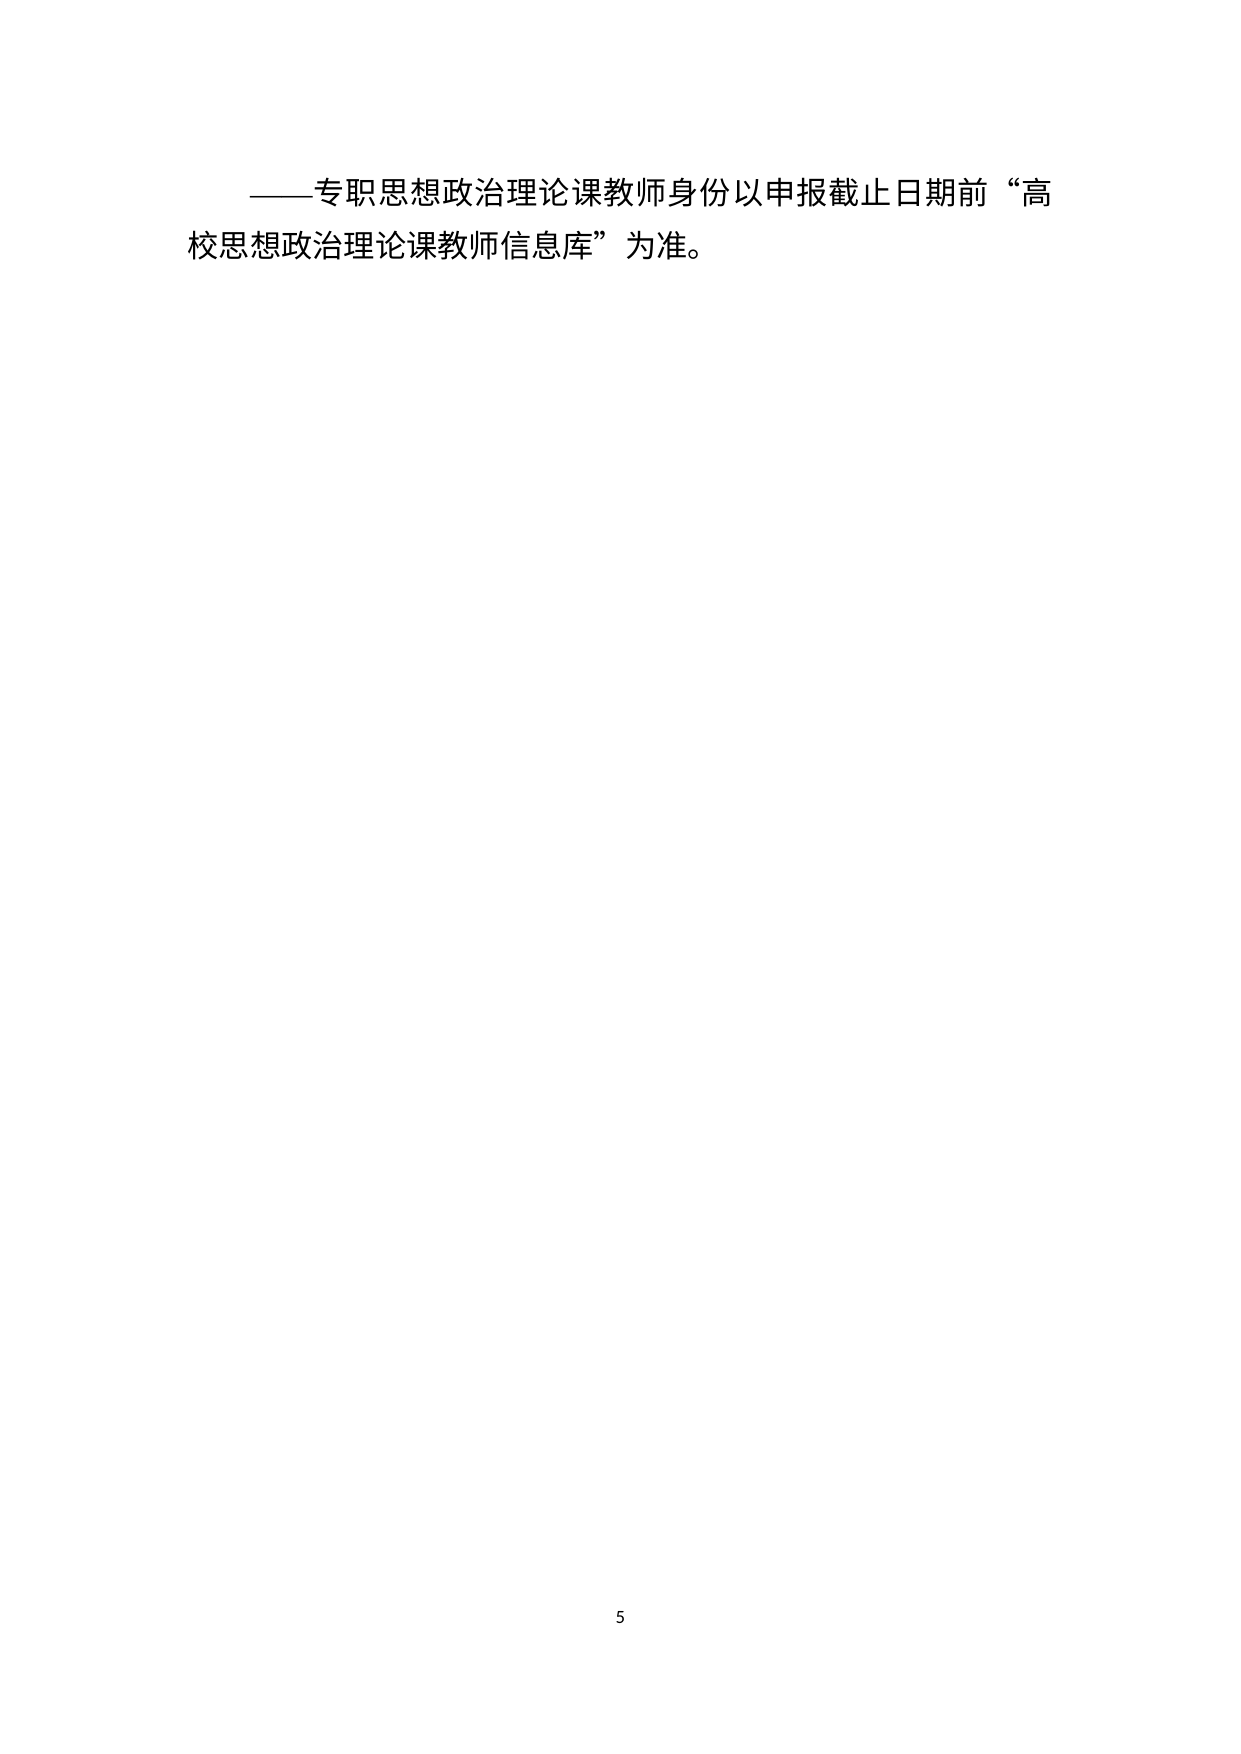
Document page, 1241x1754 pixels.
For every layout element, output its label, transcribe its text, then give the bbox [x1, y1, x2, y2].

text ——专职思想政治理论课教师身份以申报截止日期前“高校思想政治理论课教师信息库”为准。 [187, 162, 1053, 268]
